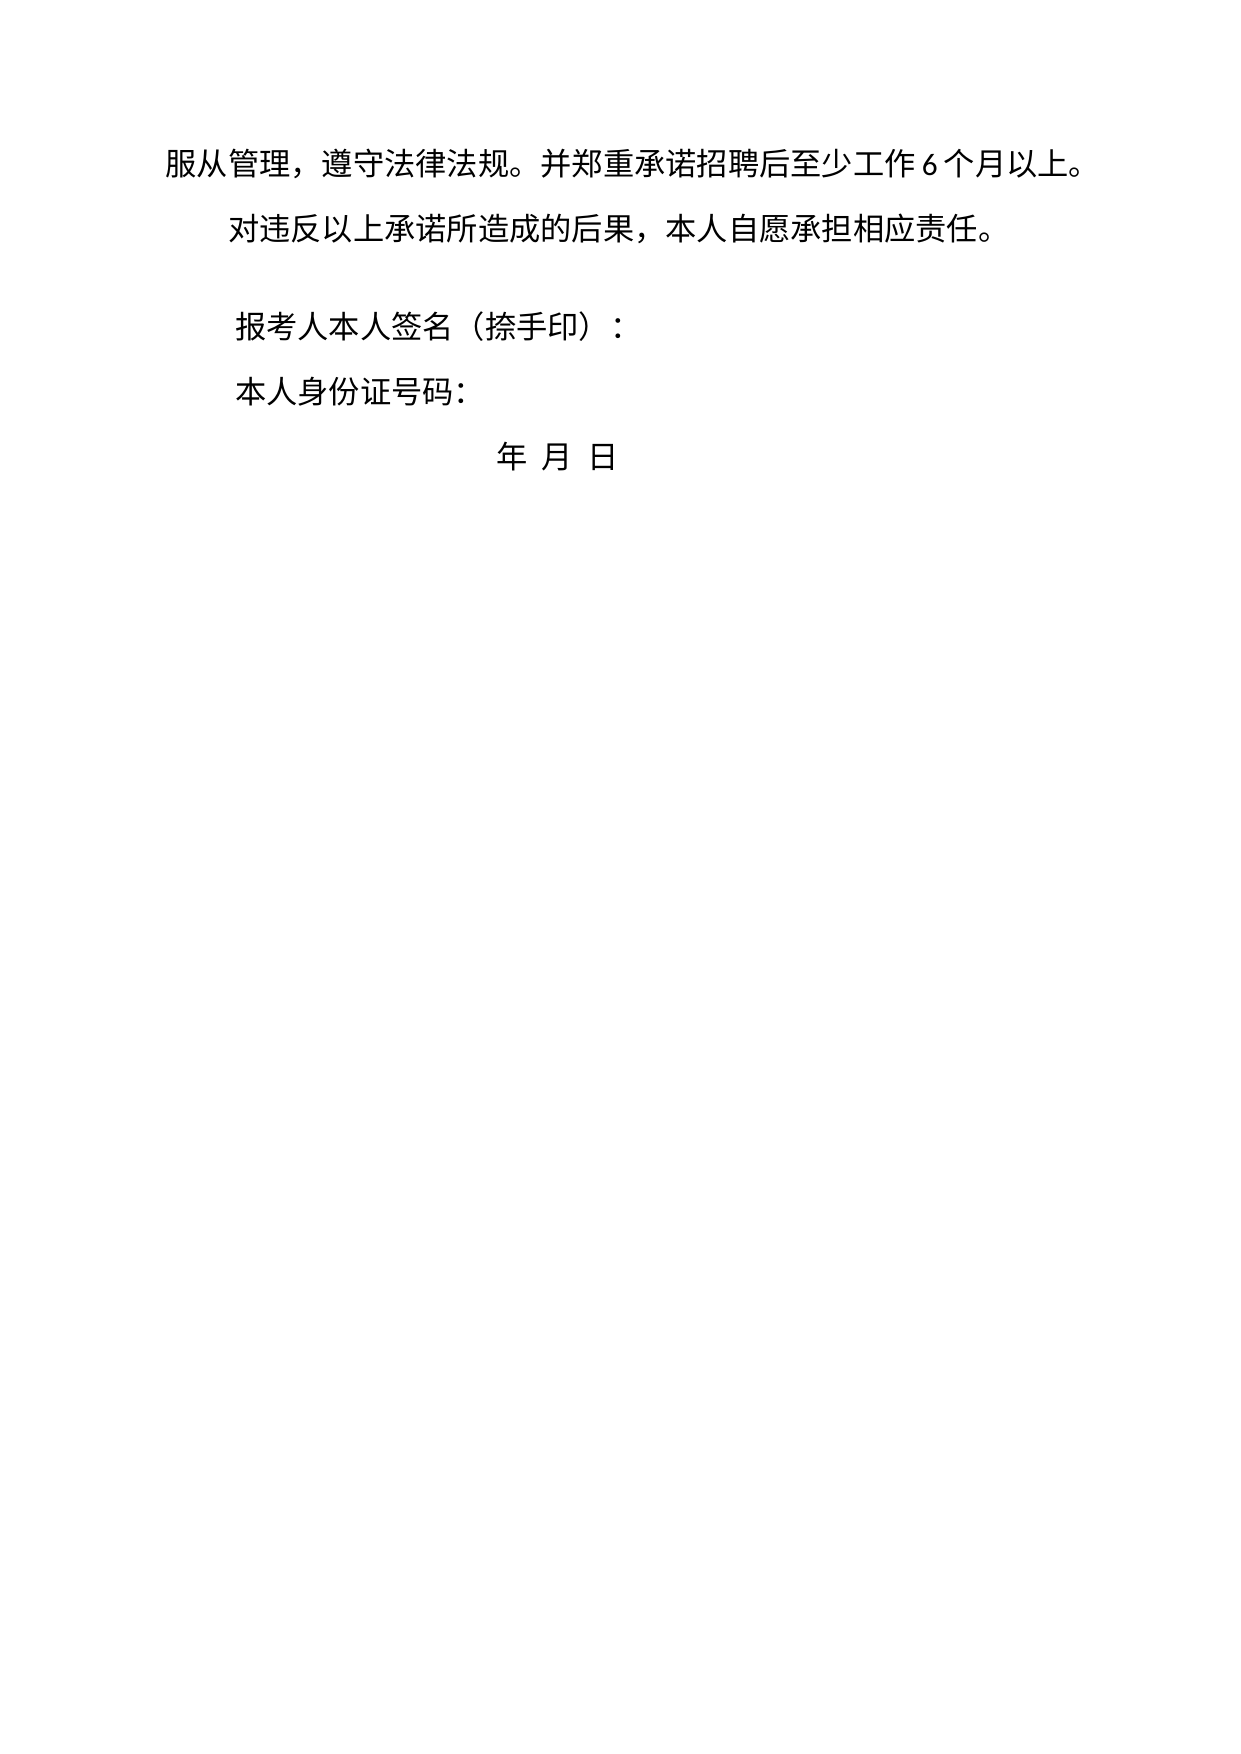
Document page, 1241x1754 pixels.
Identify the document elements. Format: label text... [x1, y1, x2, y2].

text 报考人本人签名（捺手印）： [165, 292, 1075, 357]
text 年 月 日 [165, 422, 1075, 487]
text 本人身份证号码： [165, 357, 1075, 422]
text 对违反以上承诺所造成的后果，本人自愿承担相应责任。 [165, 194, 1075, 259]
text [165, 129, 1075, 194]
